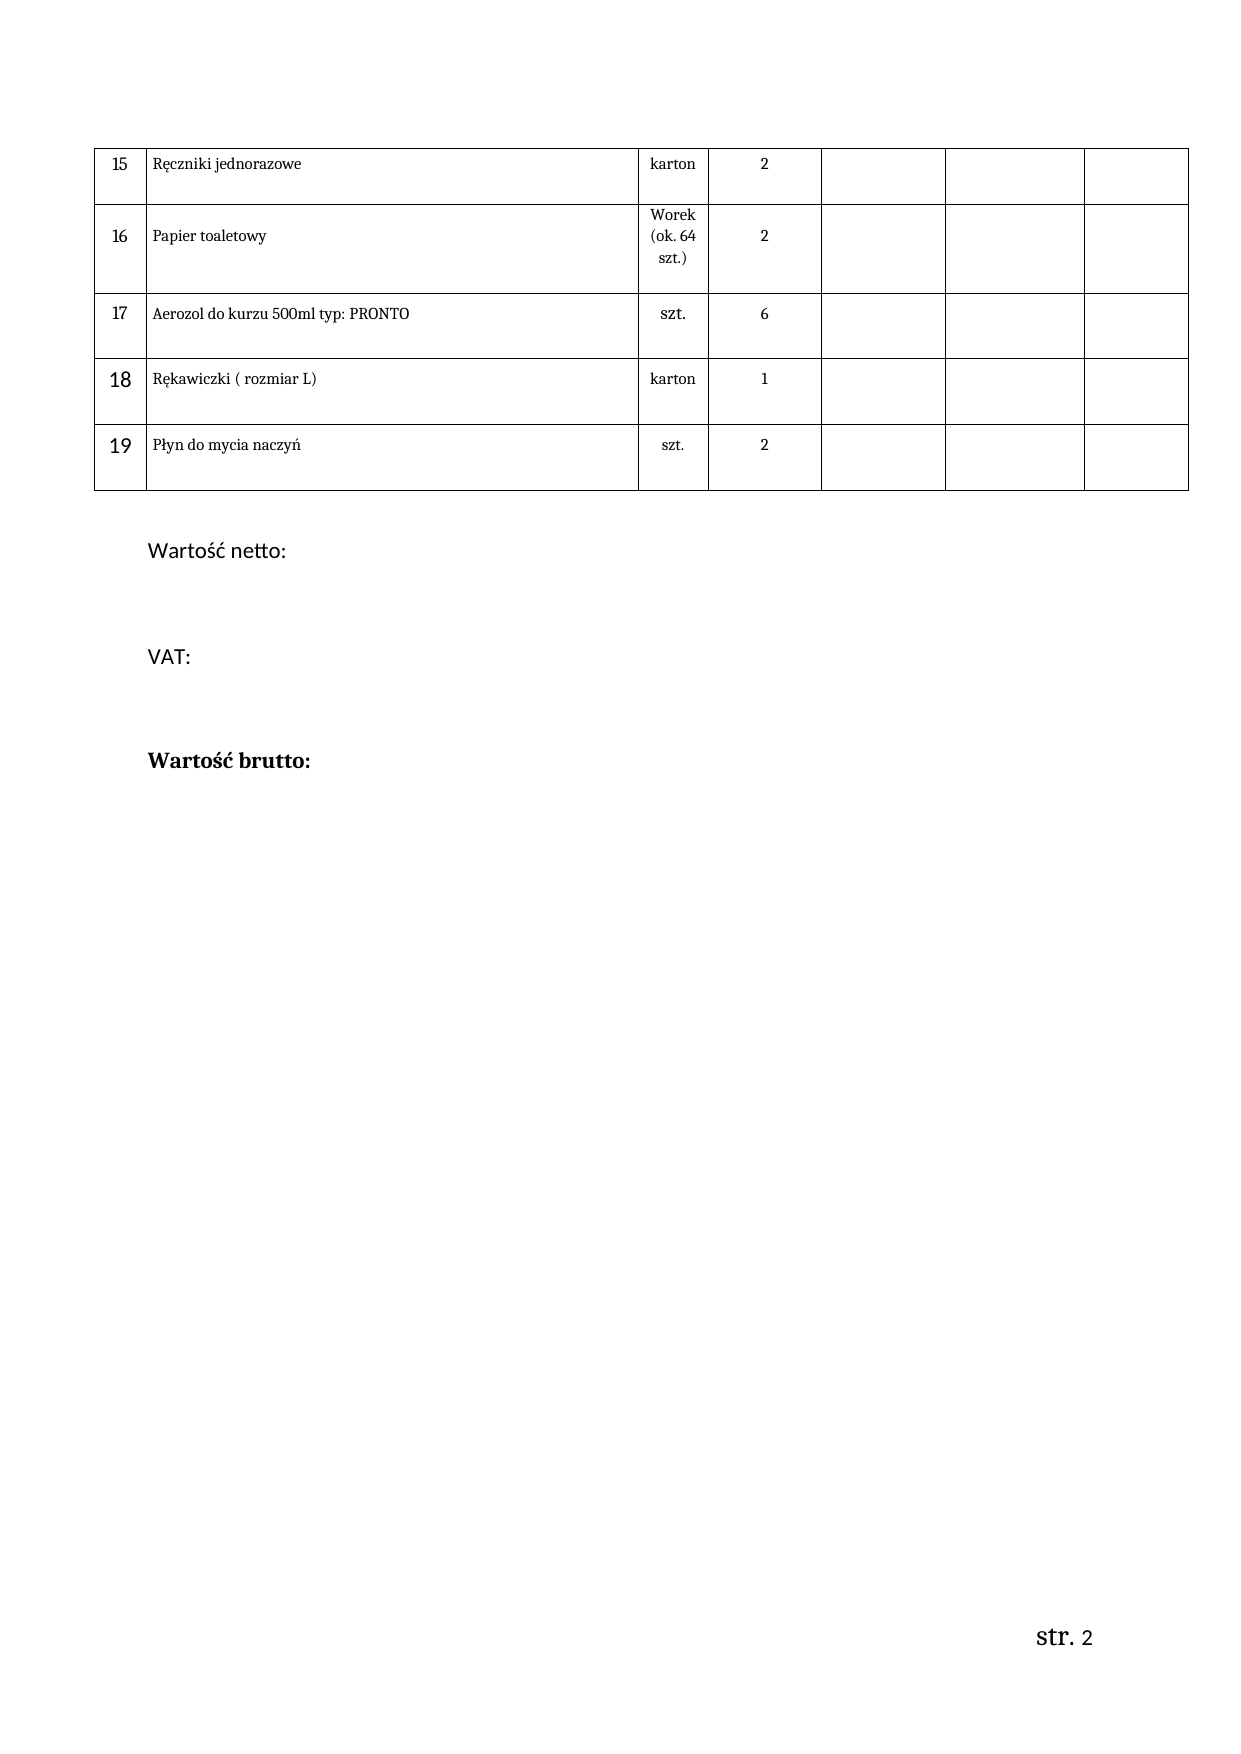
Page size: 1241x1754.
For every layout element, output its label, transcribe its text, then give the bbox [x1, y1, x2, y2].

table_cell [822, 359, 945, 424]
table_cell Rękawiczki ( rozmiar L) [147, 359, 638, 424]
table_cell Papier toaletowy [147, 205, 638, 293]
table_cell 18 [95, 359, 146, 424]
table_cell [822, 425, 945, 489]
table_cell [946, 149, 1084, 204]
table_cell szt. [639, 425, 708, 489]
table_cell [1085, 359, 1188, 424]
table_cell [1085, 294, 1188, 358]
table_cell [822, 294, 945, 358]
table_cell 2 [709, 425, 821, 489]
table_cell Ręczniki jednorazowe [147, 149, 638, 204]
table_cell [822, 205, 945, 293]
table_cell Aerozol do kurzu 500ml typ: PRONTO [147, 294, 638, 358]
table_cell 15 [95, 149, 146, 204]
table_cell [946, 294, 1084, 358]
table_cell szt. [639, 294, 708, 358]
table_cell 1 [709, 359, 821, 424]
table_cell 6 [709, 294, 821, 358]
table_cell 2 [709, 149, 821, 204]
text Wartość netto: [148, 536, 1093, 564]
table_cell Worek (ok. 64 szt.) [639, 205, 708, 293]
table_cell [946, 359, 1084, 424]
text Wartość brutto: [148, 748, 1093, 775]
table_cell 16 [95, 205, 146, 293]
table_cell karton [639, 149, 708, 204]
table_cell [1085, 205, 1188, 293]
table_cell [946, 425, 1084, 489]
table_cell 2 [709, 205, 821, 293]
table_cell 19 [95, 425, 146, 489]
table_cell 17 [95, 294, 146, 358]
table_cell [946, 205, 1084, 293]
table_cell karton [639, 359, 708, 424]
table_cell [822, 149, 945, 204]
table_cell Płyn do mycia naczyń [147, 425, 638, 489]
text VAT: [148, 642, 1093, 670]
table_cell [1085, 425, 1188, 489]
table_cell [1085, 149, 1188, 204]
